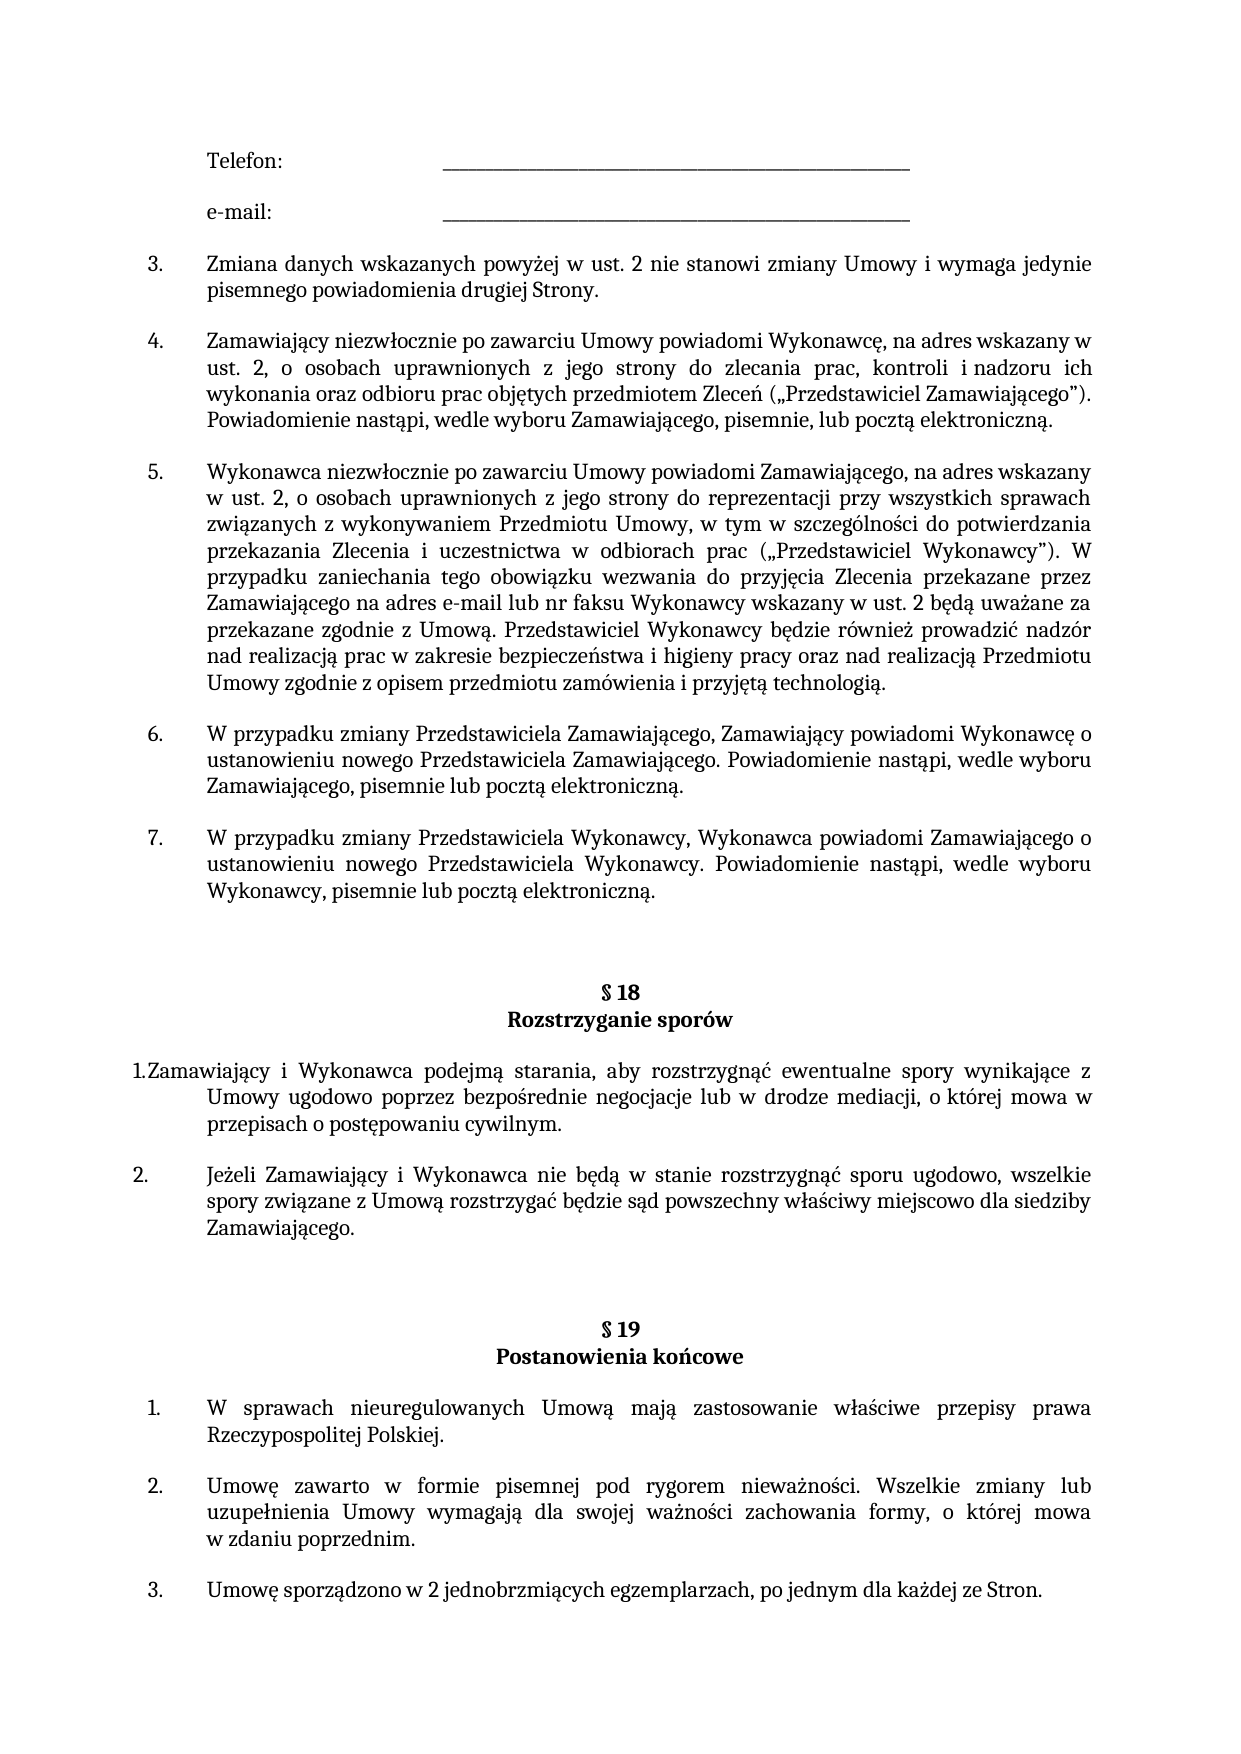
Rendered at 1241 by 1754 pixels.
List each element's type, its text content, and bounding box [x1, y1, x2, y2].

text Telefon: _______________________________________________________ [207, 148, 1093, 174]
list W przypadku zmiany Przedstawiciela Wykonawcy, Wykonawca powiadomi Zamawiającego o ustanowieniu nowego Przedstawiciela Wykonawcy. Powiadomienie nastąpi, wedle wyboru Wykonawcy, pisemnie lub pocztą elektroniczną. [148, 825, 1093, 904]
list Umowę zawarto w formie pisemnej pod rygorem nieważności. Wszelkie zmiany lub uzupełnienia Umowy wymagają dla swojej ważności zachowania formy, o której mowa w zdaniu poprzednim. [148, 1473, 1093, 1552]
list Wykonawca niezwłocznie po zawarciu Umowy powiadomi Zamawiającego, na adres wskazany w ust. 2, o osobach uprawnionych z jego strony do reprezentacji przy wszystkich sprawach związanych z wykonywaniem Przedmiotu Umowy, w tym w szczególności do potwierdzania przekazania Zlecenia i uczestnictwa w odbiorach prac („Przedstawiciel Wykonawcy”). W przypadku zaniechania tego obowiązku wezwania do przyjęcia Zlecenia przekazane przez Zamawiającego na adres e-mail lub nr faksu Wykonawcy wskazany w ust. 2 będą uważane za przekazane zgodnie z Umową. Przedstawiciel Wykonawcy będzie również prowadzić nadzór nad realizacją prac w zakresie bezpieczeństwa i higieny pracy oraz nad realizacją Przedmiotu Umowy zgodnie z opisem przedmiotu zamówienia i przyjętą technologią. [148, 458, 1093, 696]
text e-mail: _______________________________________________________ [207, 199, 1093, 225]
list Umowę sporządzono w 2 jednobrzmiących egzemplarzach, po jednym dla każdej ze Stron. [148, 1577, 1093, 1603]
list Zmiana danych wskazanych powyżej w ust. 2 nie stanowi zmiany Umowy i wymaga jedynie pisemnego powiadomienia drugiej Strony. [148, 250, 1093, 303]
text § 18 Rozstrzyganie sporów [148, 980, 1093, 1033]
list W sprawach nieuregulowanych Umową mają zastosowanie właściwe przepisy prawa Rzeczypospolitej Polskiej. [148, 1395, 1093, 1448]
list W przypadku zmiany Przedstawiciela Zamawiającego, Zamawiający powiadomi Wykonawcę o ustanowieniu nowego Przedstawiciela Zamawiającego. Powiadomienie nastąpi, wedle wyboru Zamawiającego, pisemnie lub pocztą elektroniczną. [148, 721, 1093, 800]
list Jeżeli Zamawiający i Wykonawca nie będą w stanie rozstrzygnąć sporu ugodowo, wszelkie spory związane z Umową rozstrzygać będzie sąd powszechny właściwy miejscowo dla siedziby Zamawiającego. [133, 1162, 1093, 1241]
text § 19 Postanowienia końcowe [148, 1317, 1093, 1370]
list Zamawiający i Wykonawca podejmą starania, aby rozstrzygnąć ewentualne spory wynikające z Umowy ugodowo poprzez bezpośrednie negocjacje lub w drodze mediacji, o której mowa w przepisach o postępowaniu cywilnym. [133, 1058, 1093, 1137]
list Zamawiający niezwłocznie po zawarciu Umowy powiadomi Wykonawcę, na adres wskazany w ust. 2, o osobach uprawnionych z jego strony do zlecania prac, kontroli i nadzoru ich wykonania oraz odbioru prac objętych przedmiotem Zleceń („Przedstawiciel Zamawiającego”). Powiadomienie nastąpi, wedle wyboru Zamawiającego, pisemnie, lub pocztą elektroniczną. [148, 328, 1093, 433]
